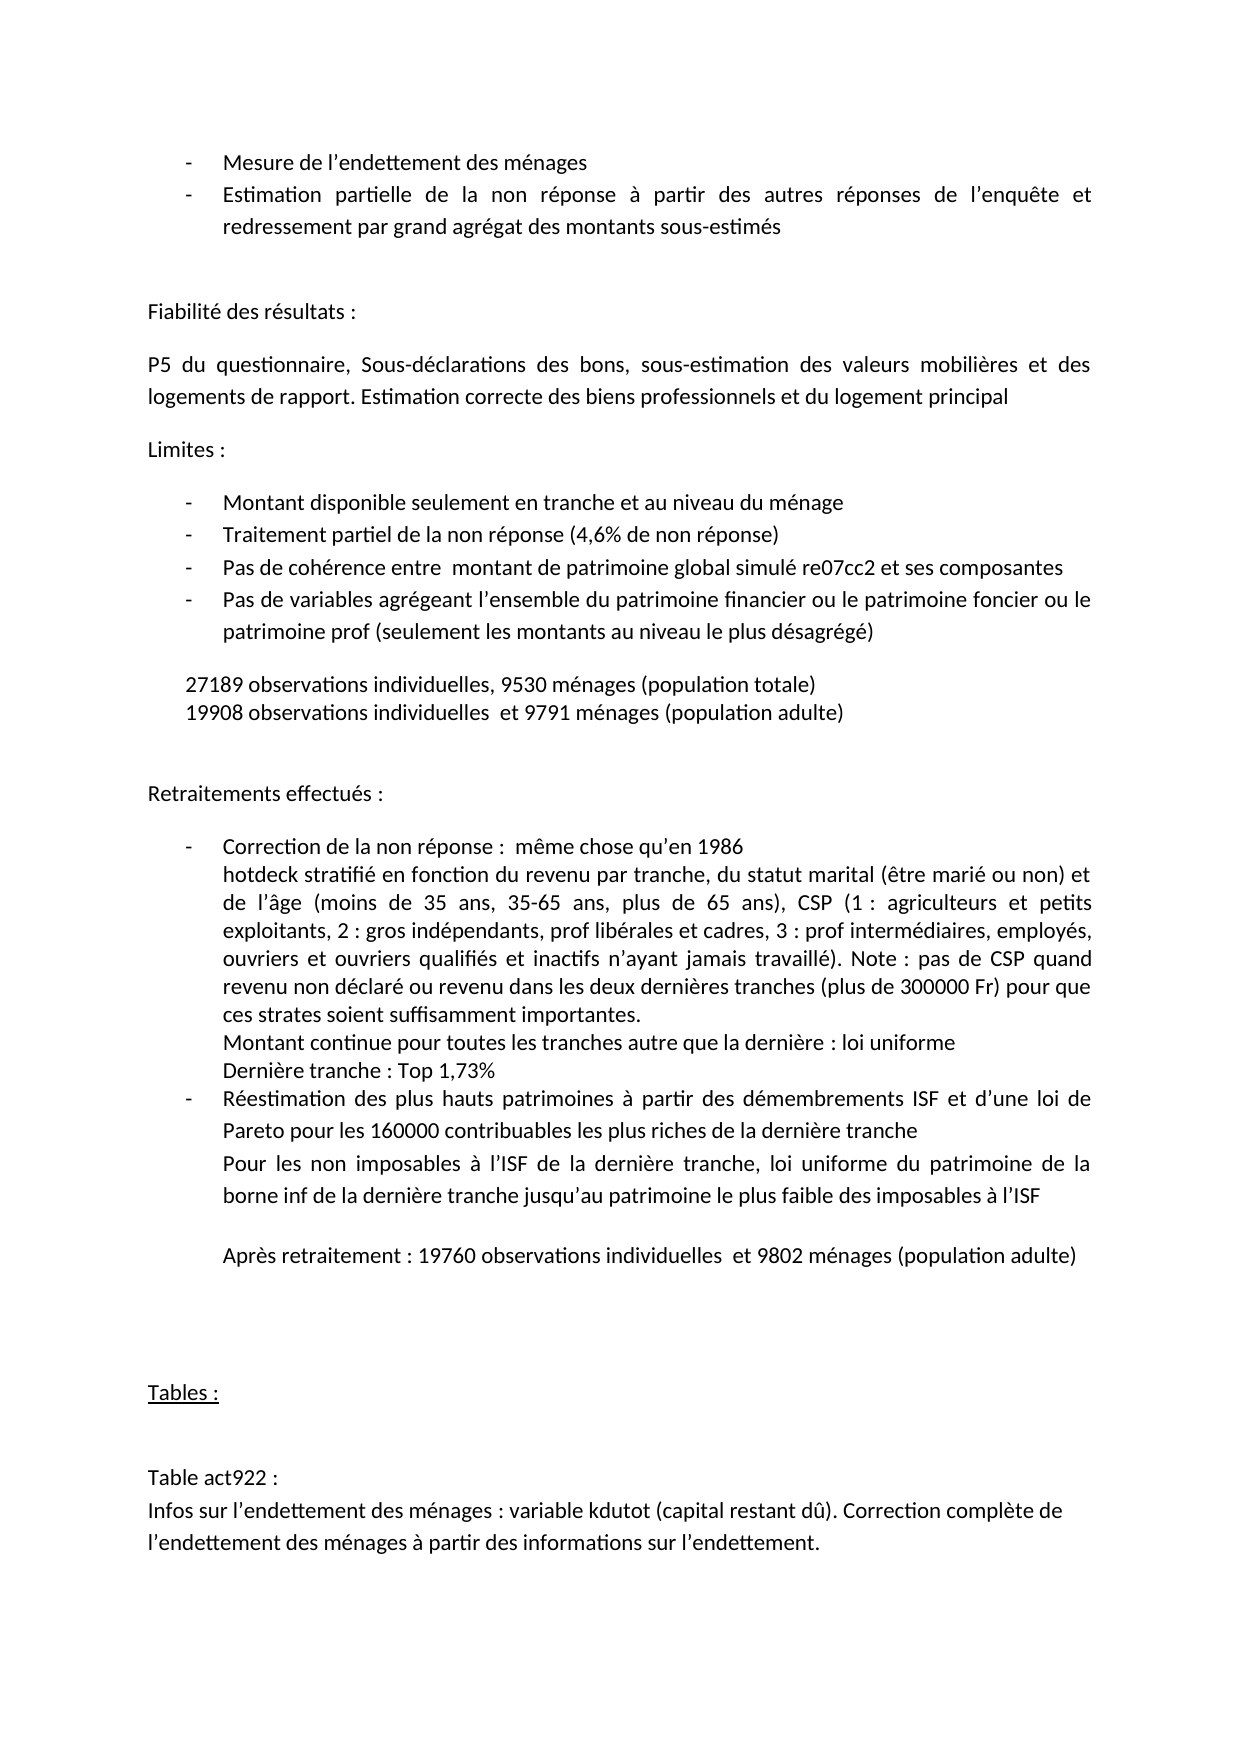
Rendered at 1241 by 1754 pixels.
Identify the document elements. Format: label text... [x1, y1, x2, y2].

text Table act922 : Infos sur l’endettement des ménages : variable kdutot (capital restant dû). Correction complète de l’endettement des ménages à partir des informations sur l’endettement. [148, 1463, 1093, 1556]
list Pas de variables agrégeant l’ensemble du patrimoine financier ou le patrimoine foncier ou le patrimoine prof (seulement les montants au niveau le plus désagrégé) [185, 585, 1093, 645]
list Réestimation des plus hauts patrimoines à partir des démembrements ISF et d’une loi de Pareto pour les 160000 contribuables les plus riches de la dernière tranche [185, 1084, 1093, 1145]
list Après retraitement : 19760 observations individuelles et 9802 ménages (population adulte) [223, 1241, 1093, 1269]
list Dernière tranche : Top 1,73% [223, 1056, 1093, 1084]
list Traitement partiel de la non réponse (4,6% de non réponse) [185, 521, 1093, 549]
text Tables : [148, 1378, 1093, 1438]
text 19908 observations individuelles et 9791 ménages (population adulte) [148, 698, 1093, 726]
text Fiabilité des résultats : [148, 297, 1093, 325]
list Pour les non imposables à l’ISF de la dernière tranche, loi uniforme du patrimoine de la borne inf de la dernière tranche jusqu’au patrimoine le plus faible des imposables à l’ISF [223, 1149, 1093, 1209]
list Correction de la non réponse : même chose qu’en 1986 [185, 832, 1093, 860]
list Mesure de l’endettement des ménages [185, 148, 1093, 176]
list Montant disponible seulement en tranche et au niveau du ménage [185, 488, 1093, 516]
list Montant continue pour toutes les tranches autre que la dernière : loi uniforme [223, 1028, 1093, 1056]
list Pas de cohérence entre montant de patrimoine global simulé re07cc2 et ses composantes [185, 553, 1093, 581]
text Retraitements effectués : [148, 779, 1093, 807]
list Estimation partielle de la non réponse à partir des autres réponses de l’enquête et redressement par grand agrégat des montants sous-estimés [185, 180, 1093, 240]
text Limites : [148, 435, 1093, 463]
list hotdeck stratifié en fonction du revenu par tranche, du statut marital (être marié ou non) et de l’âge (moins de 35 ans, 35-65 ans, plus de 65 ans), CSP (1 : agriculteurs et petits exploitants, 2 : gros indépendants, prof libérales et cadres, 3 : prof intermédiaires, employés, ouvriers et ouvriers qualifiés et inactifs n’ayant jamais travaillé). Note : pas de CSP quand revenu non déclaré ou revenu dans les deux dernières tranches (plus de 300000 Fr) pour que ces strates soient suffisamment importantes. [223, 860, 1093, 1028]
text 27189 observations individuelles, 9530 ménages (population totale) [185, 670, 1093, 698]
text P5 du questionnaire, Sous-déclarations des bons, sous-estimation des valeurs mobilières et des logements de rapport. Estimation correcte des biens professionnels et du logement principal [148, 350, 1093, 410]
